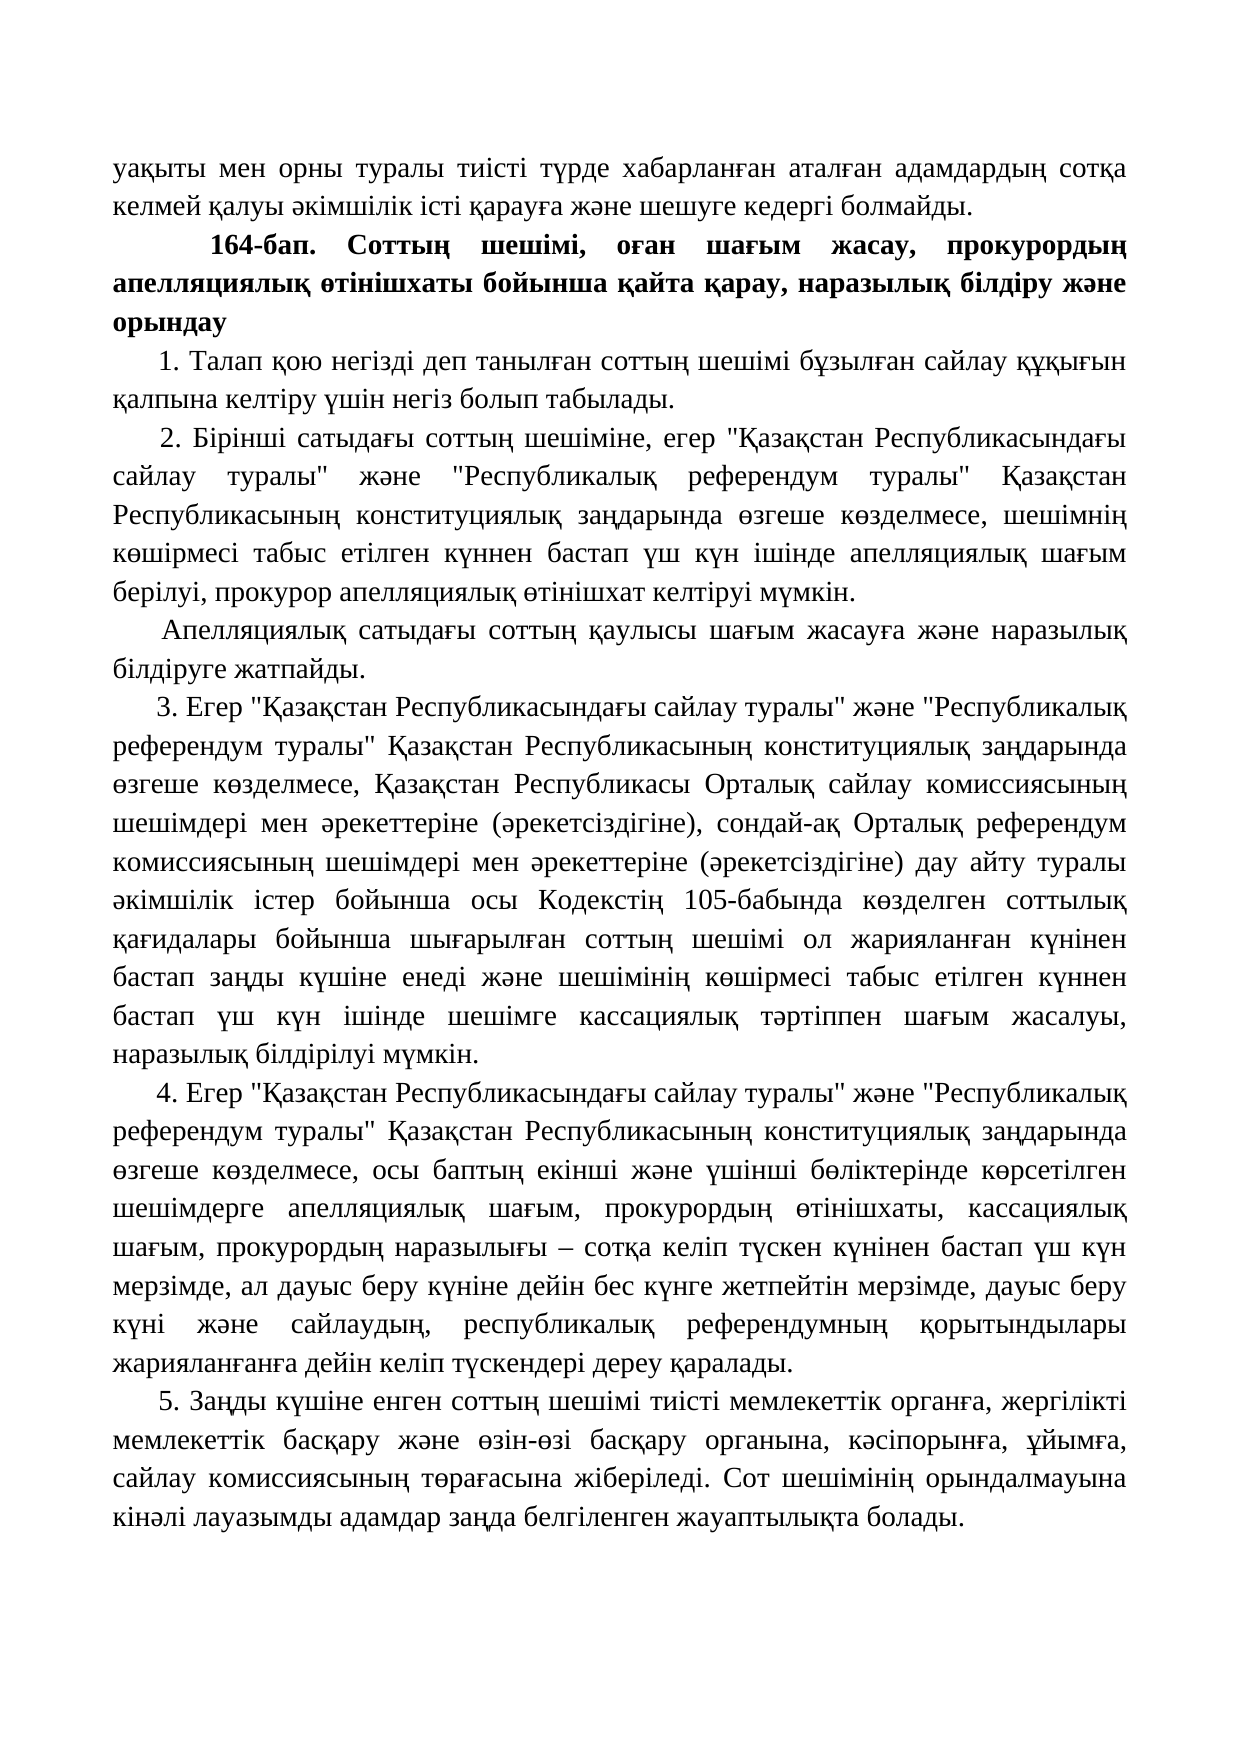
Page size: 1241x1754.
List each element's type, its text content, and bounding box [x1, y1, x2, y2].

text 1. Талап қою негізді деп танылған соттың шешімі бұзылған сайлау құқығын қалпына келтіру үшін негіз болып табылады. [112, 343, 1128, 415]
text 3. Егер "Қазақстан Республикасындағы сайлау туралы" және "Республикалық референдум туралы" Қазақстан Республикасының конституциялық заңдарында өзгеше көзделмесе, Қазақстан Республикасы Орталық сайлау комиссиясының шешімдері мен әрекеттеріне (әрекетсіздігіне), сондай-ақ Орталық референдум комиссиясының шешімдері мен әрекеттеріне (әрекетсіздігіне) дау айту туралы әкімшілік істер бойынша осы Кодекстің 105-бабында көзделген соттылық қағидалары бойынша шығарылған соттың шешімі ол жарияланған күнінен бастап заңды күшіне енеді және шешімінің көшірмесі табыс етілген күннен бастап үш күн ішінде шешімге кассациялық тәртіппен шағым жасалуы, наразылық білдірілуі мүмкін. [112, 689, 1128, 1070]
text 2. Бірінші сатыдағы соттың шешіміне, егер "Қазақстан Республикасындағы сайлау туралы" және "Республикалық референдум туралы" Қазақстан Республикасының конституциялық заңдарында өзгеше көзделмесе, шешімнің көшірмесі табыс етілген күннен бастап үш күн ішінде апелляциялық шағым берілуі, прокурор апелляциялық өтінішхат келтіруі мүмкін. [112, 420, 1128, 607]
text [112, 150, 1128, 222]
text 164-бап. Соттың шешімі, оған шағым жасау, прокурордың апелляциялық өтінішхаты бойынша қайта қарау, наразылық білдіру және орындау [112, 227, 1128, 338]
text Апелляциялық сатыдағы соттың қаулысы шағым жасауға және наразылық білдіруге жатпайды. [112, 612, 1128, 684]
text 5. Заңды күшіне енген соттың шешімі тиісті мемлекеттік органға, жергілікті мемлекеттік басқару және өзін-өзі басқару органына, кәсіпорынға, ұйымға, сайлау комиссиясының төрағасына жіберіледі. Сот шешімінің орындалмауына кінәлі лауазымды адамдар заңда белгіленген жауаптылықта болады. [112, 1383, 1128, 1532]
text 4. Егер "Қазақстан Республикасындағы сайлау туралы" және "Республикалық референдум туралы" Қазақстан Республикасының конституциялық заңдарында өзгеше көзделмесе, осы баптың екінші және үшінші бөліктерінде көрсетілген шешімдерге апелляциялық шағым, прокурордың өтінішхаты, кассациялық шағым, прокурордың наразылығы – сотқа келіп түскен күнінен бастап үш күн мерзімде, ал дауыс беру күніне дейін бес күнге жетпейтін мерзімде, дауыс беру күні және сайлаудың, республикалық референдумның қорытындылары жарияланғанға дейін келіп түскендері дереу қаралады. [112, 1075, 1128, 1378]
